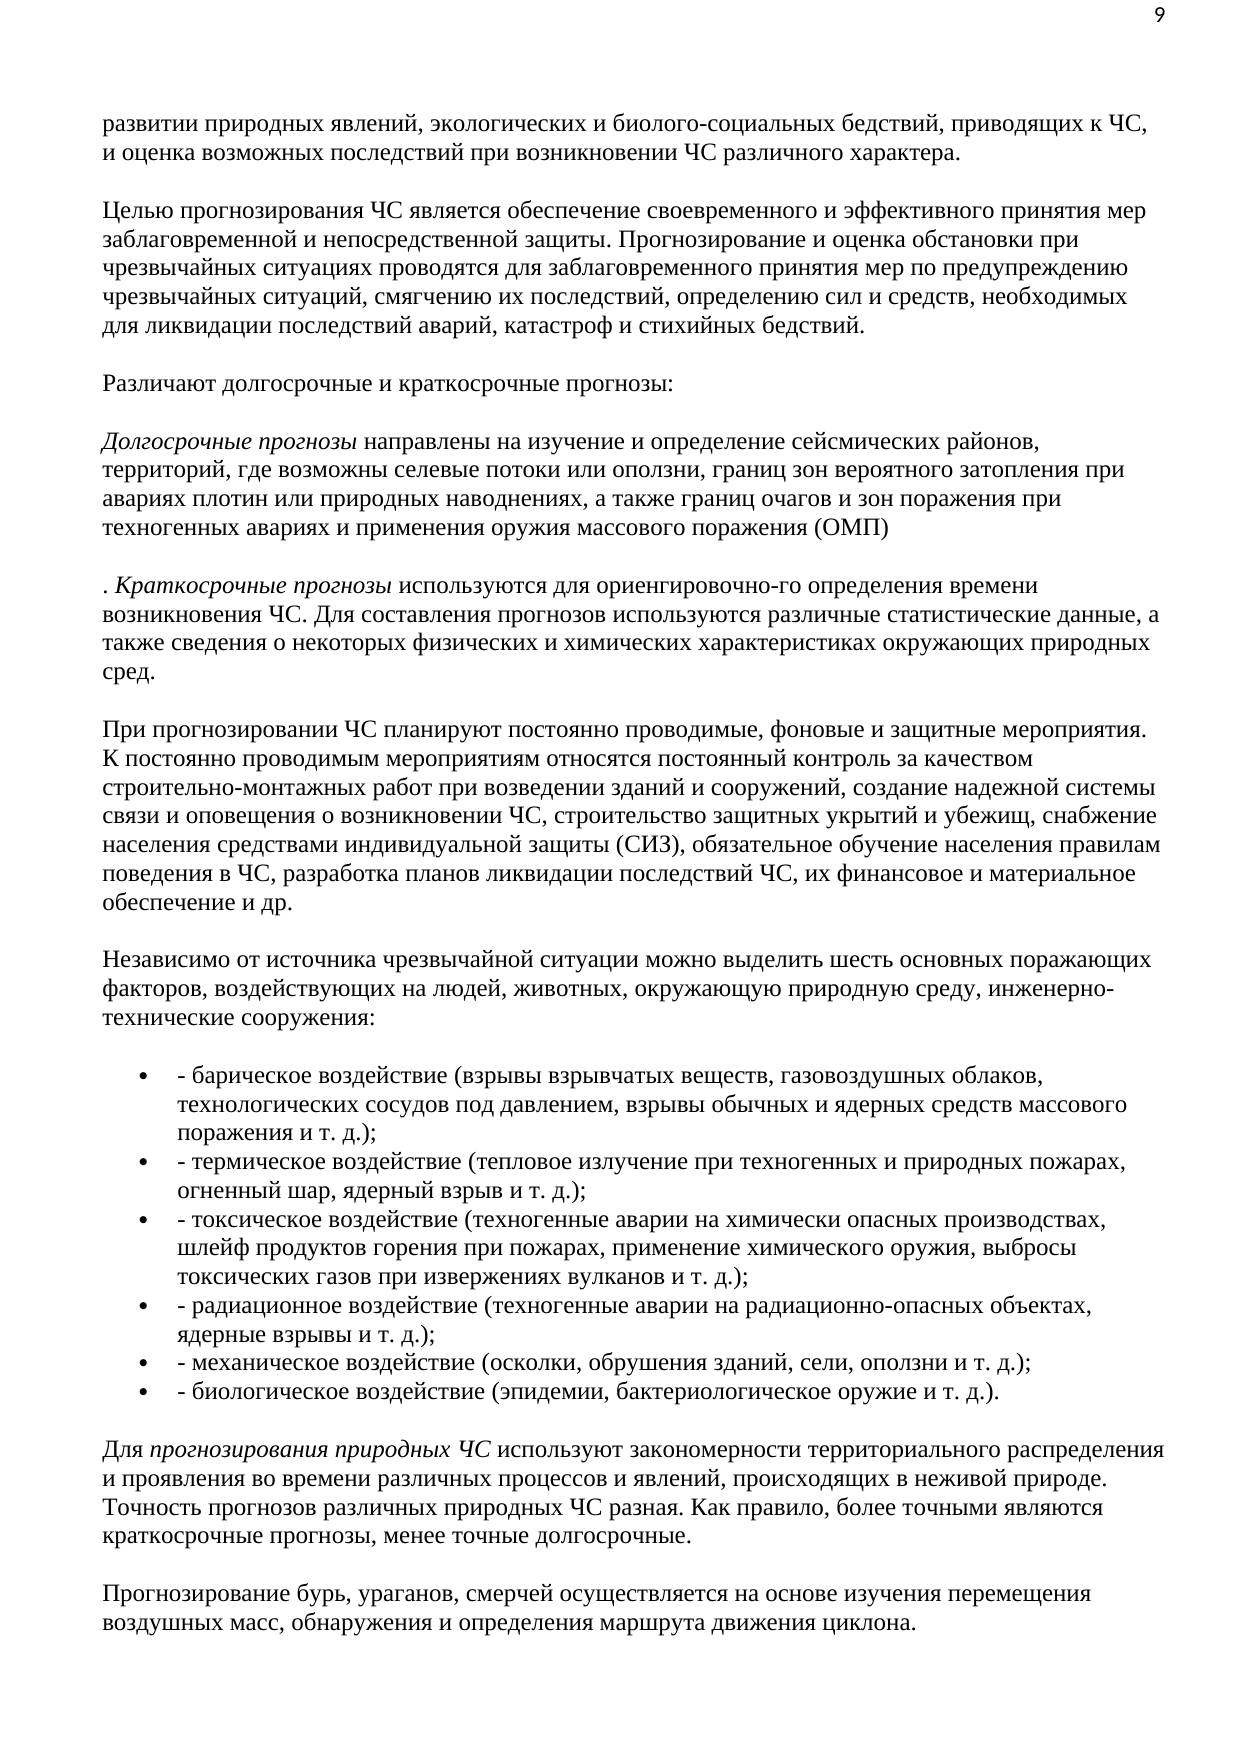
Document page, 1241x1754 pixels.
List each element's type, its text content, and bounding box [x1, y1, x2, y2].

text Долгосрочные прогнозы направлены на изучение и определение сейсмических районов, территорий, где возможны селевые потоки или оползни, границ зон вероятного затопления при авариях плотин или природных наводнениях, а также границ очагов и зон поражения при техногенных авариях и применения оружия массового поражения (ОМП) [102, 426, 1165, 541]
list - механическое воздействие (осколки, обрушения зданий, сели, оползни и т. д.); [139, 1347, 1165, 1376]
text При прогнозировании ЧС планируют постоянно проводимые, фоновые и защитные мероприятия. К постоянно проводимым мероприятиям относятся постоянный контроль за качеством строительно-монтажных работ при возведении зданий и сооружений, создание надежной системы связи и оповещения о возникновении ЧС, строительство защитных укрытий и убежищ, снабжение населения средствами индивидуальной защиты (СИЗ), обязательное обучение населения правилам поведения в ЧС, разработка планов ликвидации последствий ЧС, их финансовое и материальное обеспечение и др. [102, 714, 1165, 915]
list - барическое воздействие (взрывы взрывчатых веществ, газовоздушных облаков, технологических сосудов под давлением, взрывы обычных и ядерных средств массового поражения и т. д.); [139, 1060, 1165, 1146]
list - термическое воздействие (тепловое излучение при техногенных и природных пожарах, огненный шар, ядерный взрыв и т. д.); [139, 1146, 1165, 1204]
text Различают долгосрочные и краткосрочные прогнозы: [102, 368, 1165, 397]
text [102, 108, 1165, 166]
text . Краткосрочные прогнозы используются для ориенгировочно-го определения времени возникновения ЧС. Для составления прогнозов используются различные статистические данные, а также сведения о некоторых физических и химических характеристиках окружающих природных сред. [102, 570, 1165, 685]
list - радиационное воздействие (техногенные аварии на радиационно-опасных объектах, ядерные взрывы и т. д.); [139, 1290, 1165, 1347]
text Независимо от источника чрезвычайной ситуации можно выделить шесть основных поражающих факторов, воздействующих на людей, животных, окружающую природную среду, инженерно-технические сооружения: [102, 944, 1165, 1031]
text Прогнозирование бурь, ураганов, смерчей осуществляется на основе изучения перемещения воздушных масс, обнаружения и определения маршрута движения циклона. [102, 1578, 1165, 1636]
list - биологическое воздействие (эпидемии, бактериологическое оружие и т. д.). [139, 1376, 1165, 1405]
text Целью прогнозирования ЧС является обеспечение своевременного и эффективного принятия мер заблаговременной и непосредственной защиты. Прогнозирование и оценка обстановки при чрезвычайных ситуациях проводятся для заблаговременного принятия мер по предупреждению чрезвычайных ситуаций, смягчению их последствий, определению сил и средств, необходимых для ликвидации последствий аварий, катастроф и стихийных бедствий. [102, 195, 1165, 339]
text Для прогнозирования природных ЧС используют закономерности территориального распределения и проявления во времени различных процессов и явлений, происходящих в неживой природе. Точность прогнозов различных природных ЧС разная. Как правило, более точными являются краткосрочные прогнозы, менее точные долгосрочные. [102, 1434, 1165, 1549]
list - токсическое воздействие (техногенные аварии на химически опасных производствах, шлейф продуктов горения при пожарах, применение химического оружия, выбросы токсических газов при извержениях вулканов и т. д.); [139, 1204, 1165, 1290]
